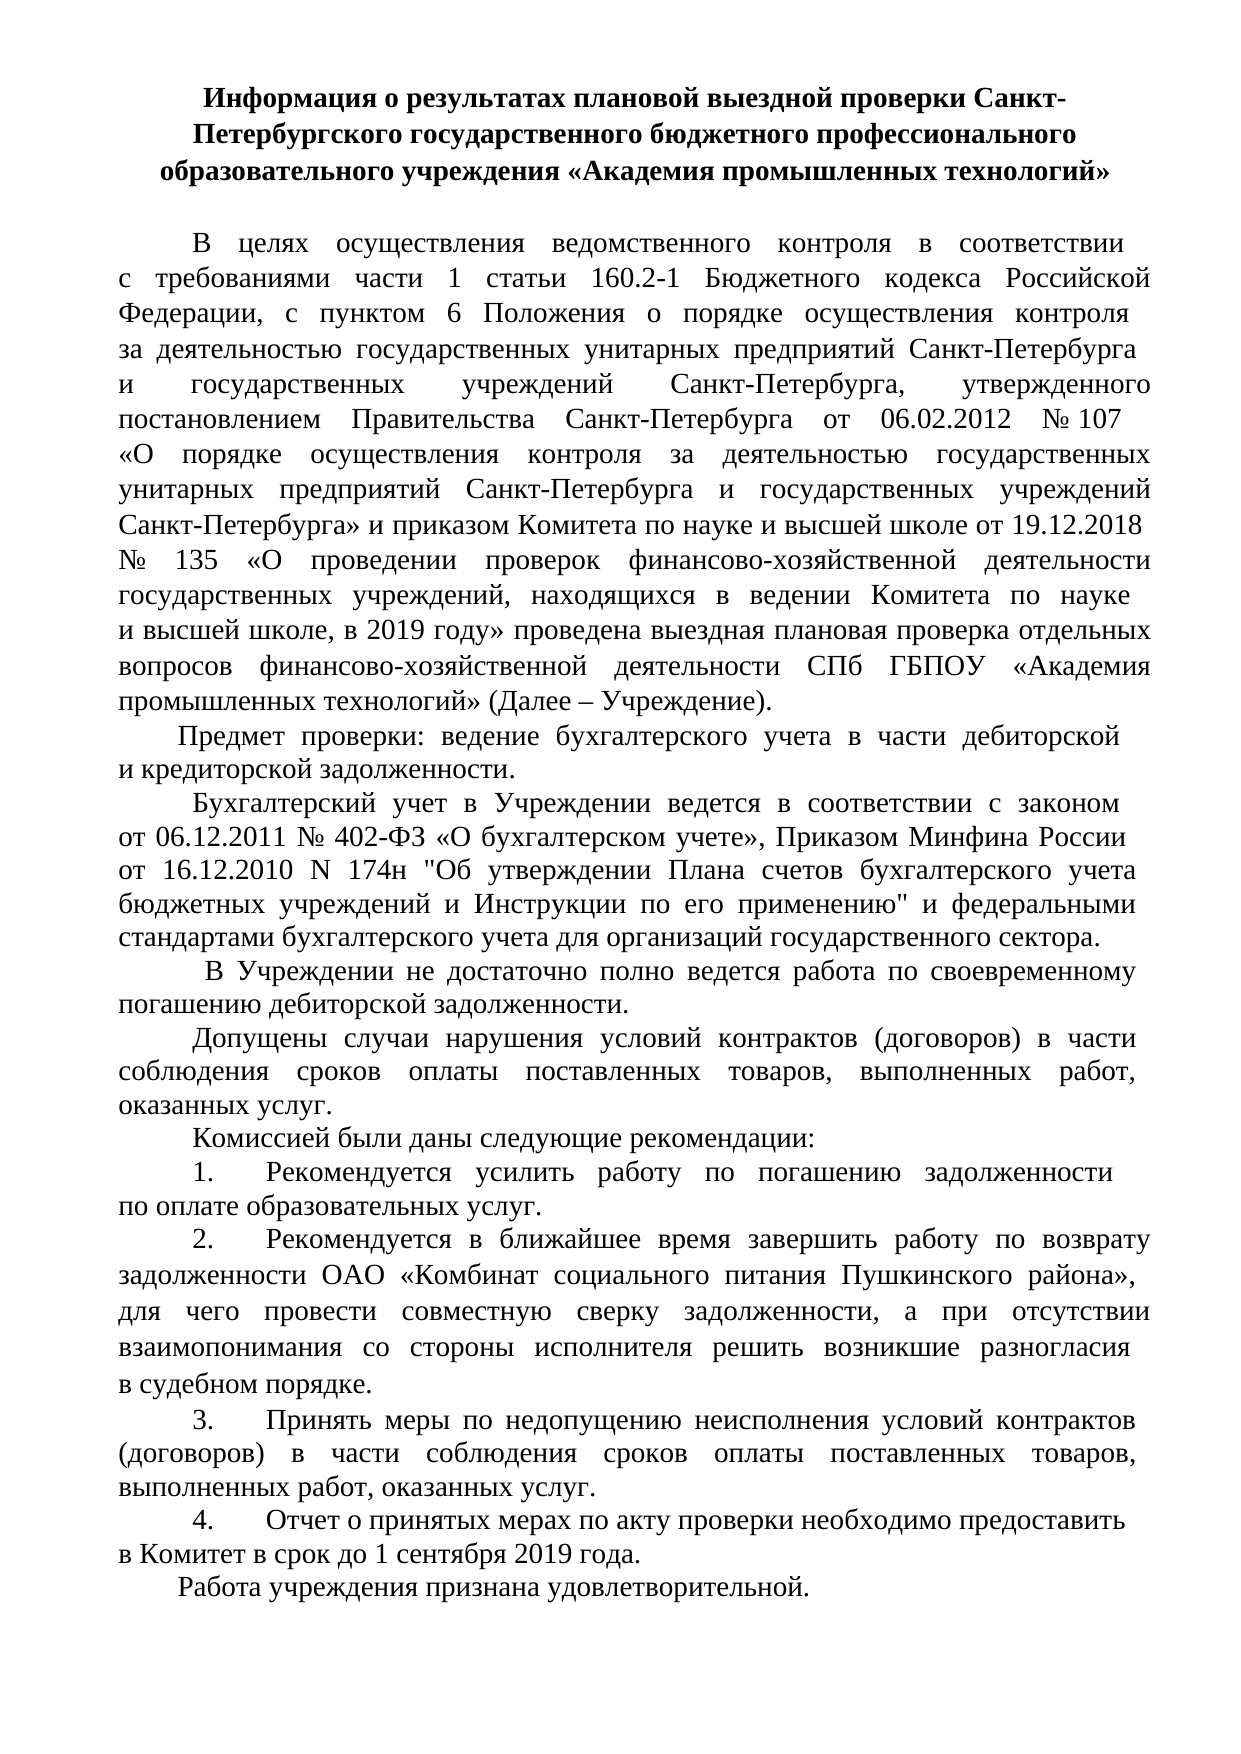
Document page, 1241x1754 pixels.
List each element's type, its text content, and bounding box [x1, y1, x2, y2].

text Комиссией были даны следующие рекомендации: [118, 1121, 1137, 1154]
text Бухгалтерский учет в Учреждении ведется в соответствии с законом от 06.12.2011 № 402-ФЗ «О бухгалтерском учете», Приказом Минфина России от 16.12.2010 N 174н "Об утверждении Плана счетов бухгалтерского учета бюджетных учреждений и Инструкции по его применению" и федеральными стандартами бухгалтерского учета для организаций государственного сектора. [118, 785, 1137, 953]
list Принять меры по недопущению неисполнения условий контрактов (договоров) в части соблюдения сроков оплаты поставленных товаров, выполненных работ, оказанных услуг. [118, 1402, 1137, 1502]
list Отчет о принятых мерах по акту проверки необходимо предоставить [118, 1502, 1137, 1536]
text В целях осуществления ведомственного контроля в соответствии с требованиями части 1 статьи 160.2-1 Бюджетного кодекса Российской Федерации, с пунктом 6 Положения о порядке осуществления контроля за деятельностью государственных унитарных предприятий Санкт-Петербурга и государственных учреждений Санкт-Петербурга, утвержденного постановлением Правительства Санкт-Петербурга от 06.02.2012 № 107 «О порядке осуществления контроля за деятельностью государственных унитарных предприятий Санкт-Петербурга и государственных учреждений Санкт-Петербурга» и приказом Комитета по науке и высшей школе от 19.12.2018 № 135 «О проведении проверок финансово-хозяйственной деятельности государственных учреждений, находящихся в ведении Комитета по науке и высшей школе, в 2019 году» проведена выездная плановая проверка отдельных вопросов финансово-хозяйственной деятельности СПб ГБПОУ «Академия промышленных технологий» (Далее – Учреждение). [118, 225, 1152, 716]
text Предмет проверки: ведение бухгалтерского учета в части дебиторской и кредиторской задолженности. [118, 718, 1137, 785]
text Информация о результатах плановой выездной проверки Санкт-Петербургского государственного бюджетного профессионального образовательного учреждения «Академия промышленных технологий» [118, 81, 1152, 186]
text Работа учреждения признана удовлетворительной. [118, 1569, 1152, 1603]
list Рекомендуется в ближайшее время завершить работу по возврату задолженности ОАО «Комбинат социального питания Пушкинского района», для чего провести совместную сверку задолженности, а при отсутствии взаимопонимания со стороны исполнителя решить возникшие разногласия в судебном порядке. [118, 1221, 1152, 1399]
text в Комитет в срок до 1 сентября 2019 года. [118, 1536, 1137, 1569]
text Допущены случаи нарушения условий контрактов (договоров) в части соблюдения сроков оплаты поставленных товаров, выполненных работ, оказанных услуг. [118, 1020, 1137, 1121]
text В Учреждении не достаточно полно ведется работа по своевременному погашению дебиторской задолженности. [118, 953, 1137, 1020]
list Рекомендуется усилить работу по погашению задолженности по оплате образовательных услуг. [118, 1154, 1137, 1221]
